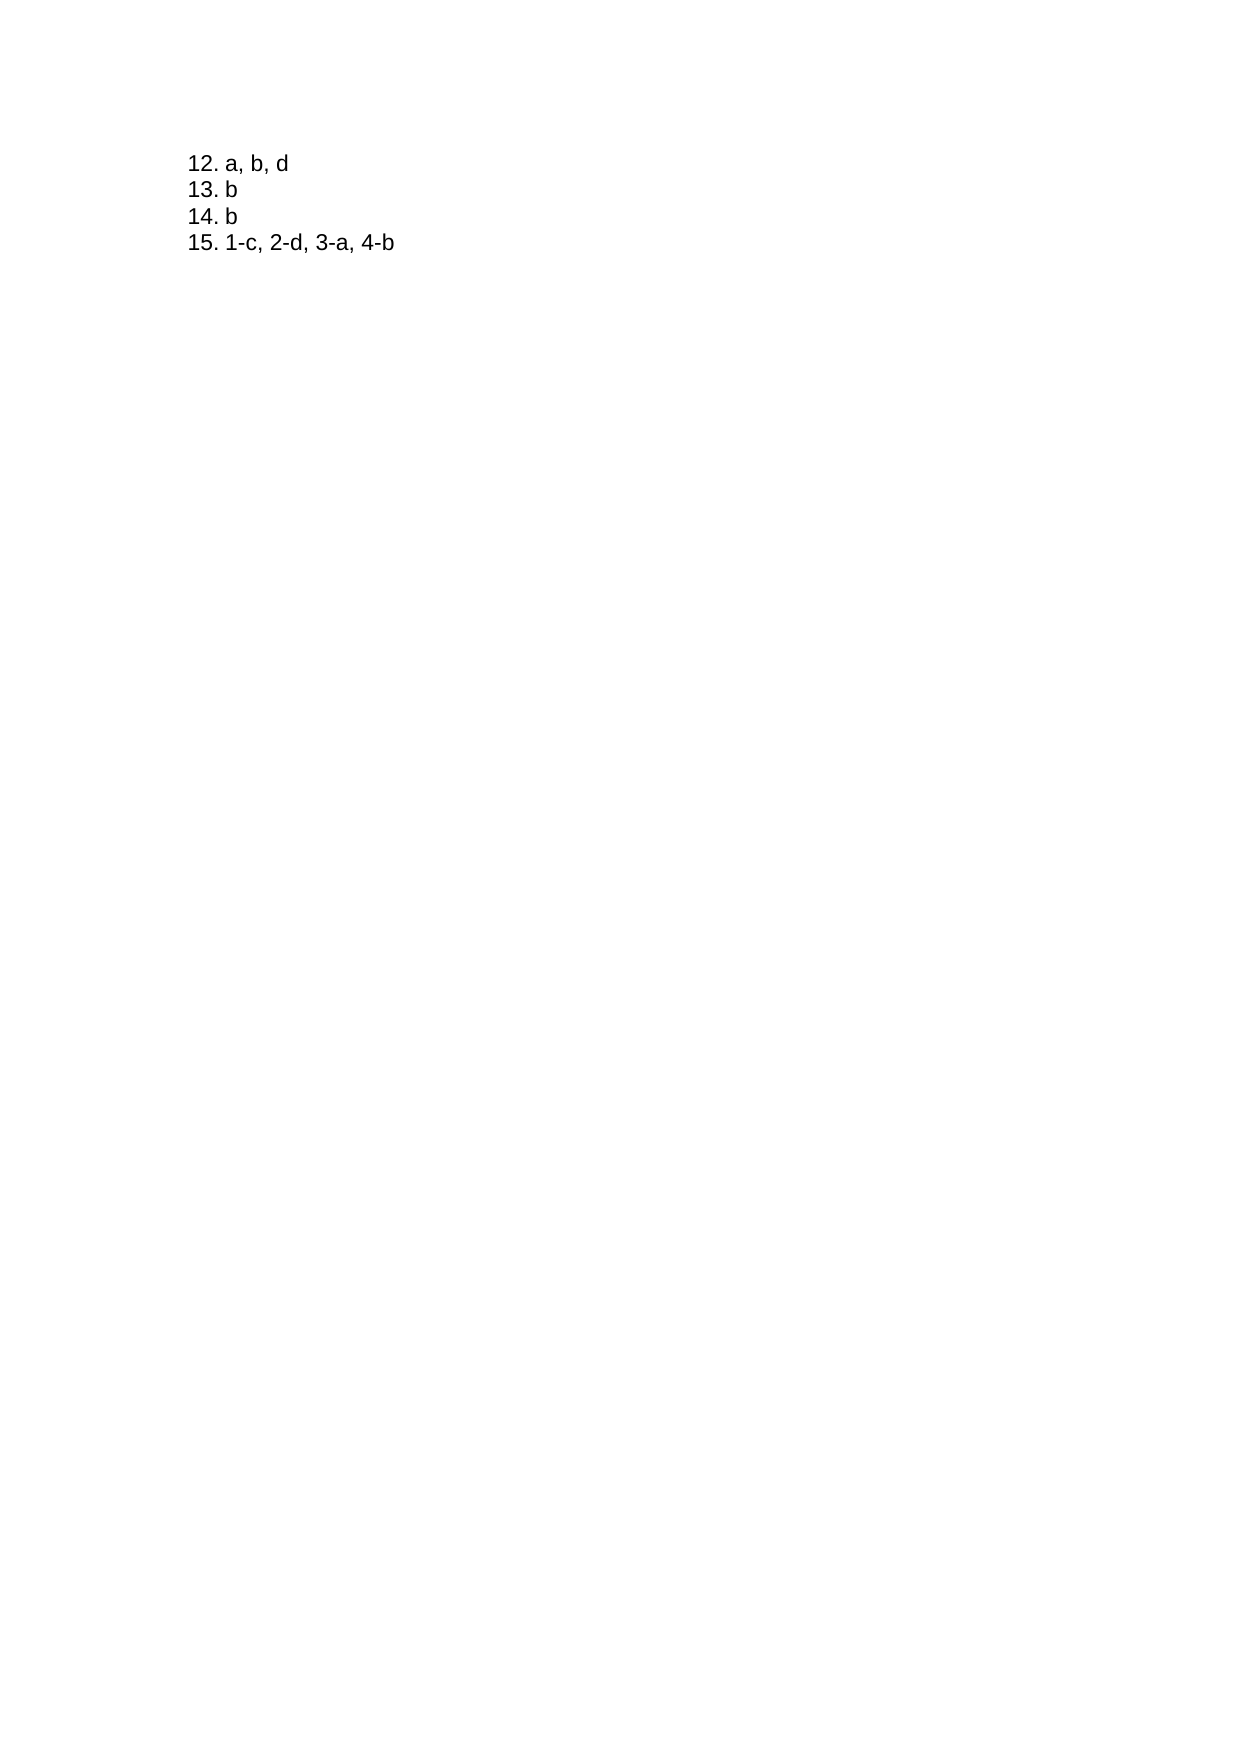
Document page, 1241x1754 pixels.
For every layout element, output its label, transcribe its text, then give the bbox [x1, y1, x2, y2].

list 1-c, 2-d, 3-a, 4-b [187, 229, 1090, 255]
list b [187, 203, 1090, 229]
list a, b, d [187, 150, 1090, 176]
list b [187, 176, 1090, 203]
